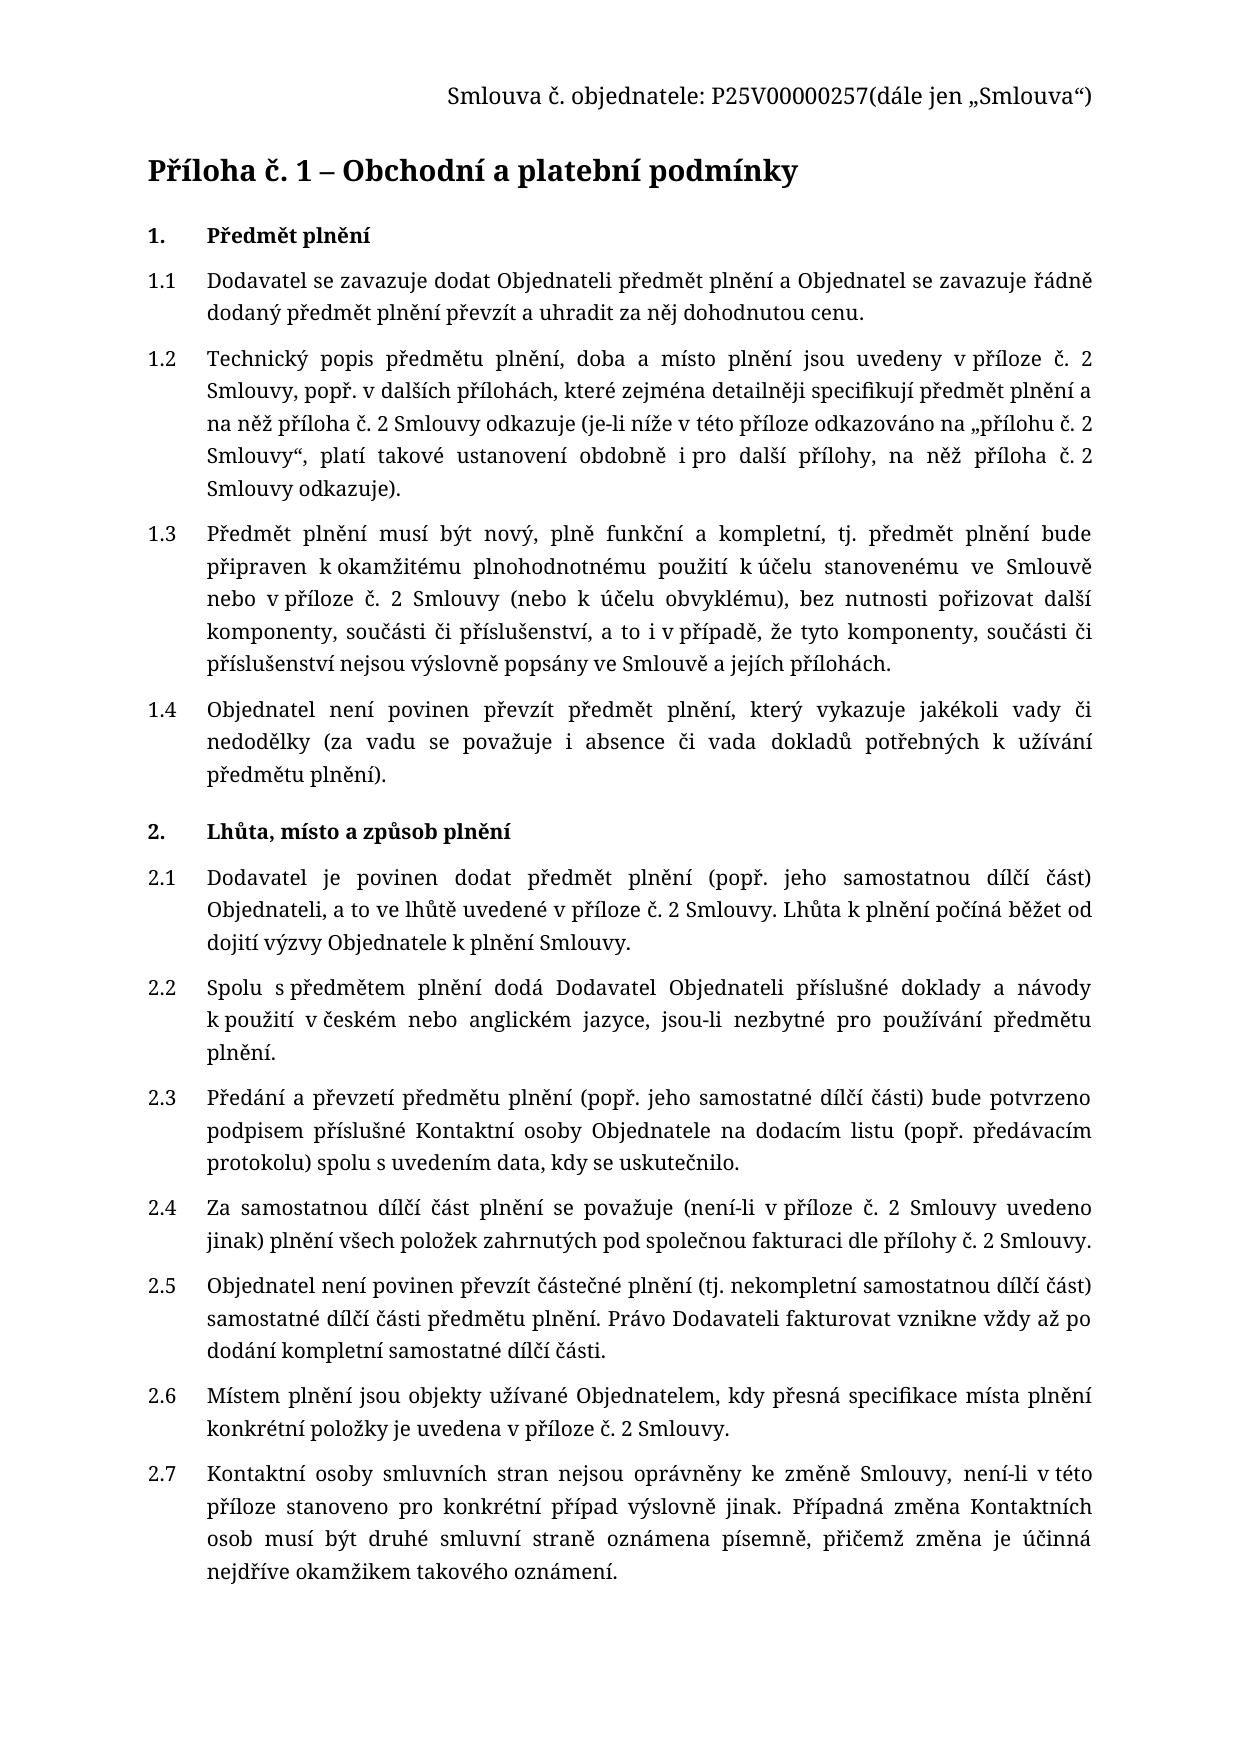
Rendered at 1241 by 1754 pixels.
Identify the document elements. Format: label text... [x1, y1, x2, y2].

list Za samostatnou dílčí část plnění se považuje (není-li v příloze č. 2 Smlouvy uvedeno jinak) plnění všech položek zahrnutých pod společnou fakturaci dle přílohy č. 2 Smlouvy. [148, 1193, 1093, 1254]
list Objednatel není povinen převzít předmět plnění, který vykazuje jakékoli vady či nedodělky (za vadu se považuje i absence či vada dokladů potřebných k užívání předmětu plnění). [148, 695, 1093, 788]
list Objednatel není povinen převzít částečné plnění (tj. nekompletní samostatnou dílčí část) samostatné dílčí části předmětu plnění. Právo Dodavateli fakturovat vznikne vždy až po dodání kompletní samostatné dílčí části. [148, 1271, 1093, 1365]
list Předání a převzetí předmětu plnění (popř. jeho samostatné dílčí části) bude potvrzeno podpisem příslušné Kontaktní osoby Objednatele na dodacím listu (popř. předávacím protokolu) spolu s uvedením data, kdy se uskutečnilo. [148, 1083, 1093, 1177]
list Dodavatel je povinen dodat předmět plnění (popř. jeho samostatnou dílčí část) Objednateli, a to ve lhůtě uvedené v příloze č. 2 Smlouvy. Lhůta k plnění počíná běžet od dojití výzvy Objednatele k plnění Smlouvy. [148, 863, 1093, 956]
list Předmět plnění [148, 221, 1093, 249]
list Spolu s předmětem plnění dodá Dodavatel Objednateli příslušné doklady a návody k použití v českém nebo anglickém jazyce, jsou-li nezbytné pro používání předmětu plnění. [148, 973, 1093, 1067]
list Předmět plnění musí být nový, plně funkční a kompletní, tj. předmět plnění bude připraven k okamžitému plnohodnotnému použití k účelu stanovenému ve Smlouvě nebo v příloze č. 2 Smlouvy (nebo k účelu obvyklému), bez nutnosti pořizovat další komponenty, součásti či příslušenství, a to i v případě, že tyto komponenty, součásti či příslušenství nejsou výslovně popsány ve Smlouvě a jejích přílohách. [148, 519, 1093, 678]
text Příloha č. 1 – Obchodní a platební podmínky [148, 150, 1093, 190]
list Kontaktní osoby smluvních stran nejsou oprávněny ke změně Smlouvy, není-li v této příloze stanoveno pro konkrétní případ výslovně jinak. Případná změna Kontaktních osob musí být druhé smluvní straně oznámena písemně, přičemž změna je účinná nejdříve okamžikem takového oznámení. [148, 1459, 1093, 1586]
list Lhůta, místo a způsob plnění [148, 817, 1093, 846]
list Technický popis předmětu plnění, doba a místo plnění jsou uvedeny v příloze č. 2 Smlouvy, popř. v dalších přílohách, které zejména detailněji specifikují předmět plnění a na něž příloha č. 2 Smlouvy odkazuje (je-li níže v této příloze odkazováno na „přílohu č. 2 Smlouvy“, platí takové ustanovení obdobně i pro další přílohy, na něž příloha č. 2 Smlouvy odkazuje). [148, 344, 1093, 502]
list Místem plnění jsou objekty užívané Objednatelem, kdy přesná specifikace místa plnění konkrétní položky je uvedena v příloze č. 2 Smlouvy. [148, 1382, 1093, 1443]
list Dodavatel se zavazuje dodat Objednateli předmět plnění a Objednatel se zavazuje řádně dodaný předmět plnění převzít a uhradit za něj dohodnutou cenu. [148, 266, 1093, 327]
